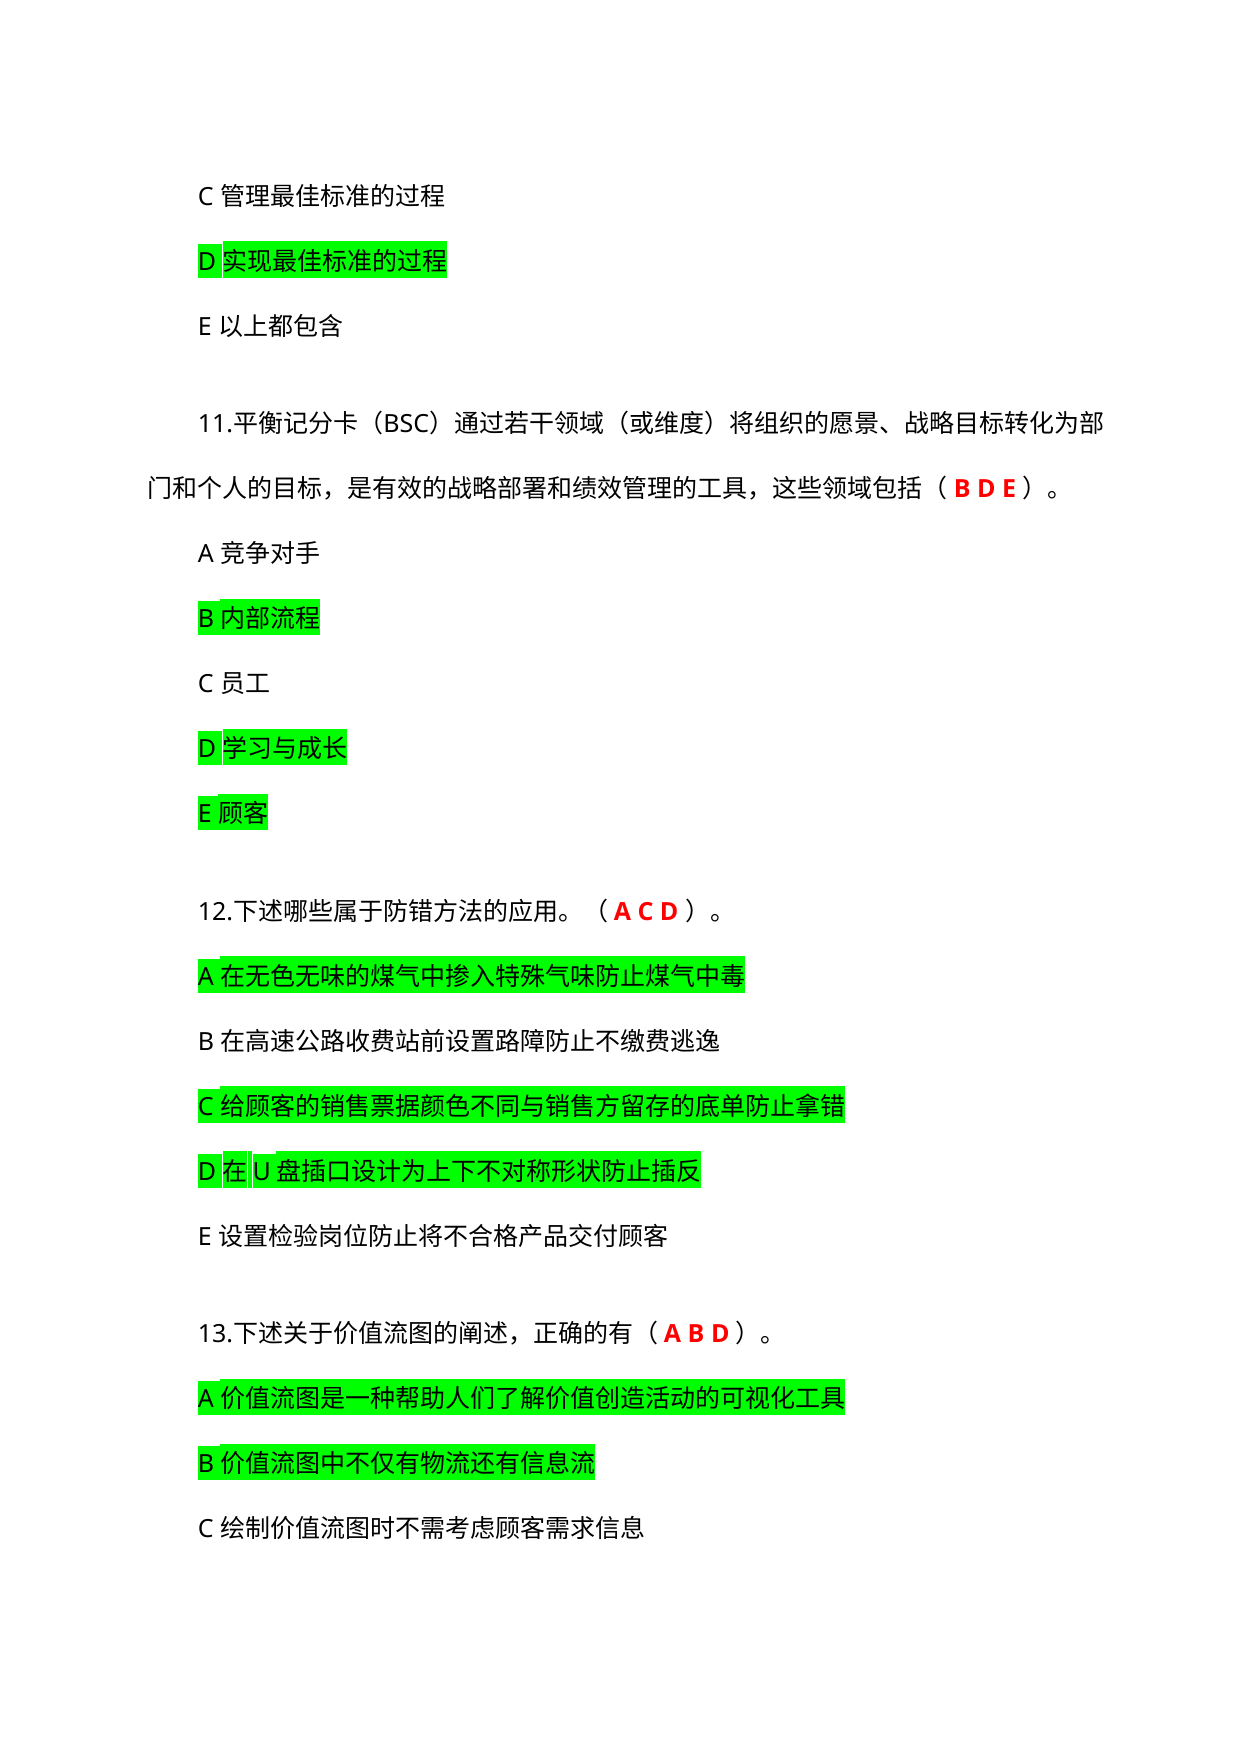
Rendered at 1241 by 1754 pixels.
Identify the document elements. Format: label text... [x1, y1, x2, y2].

text 11.平衡记分卡（BSC）通过若干领域（或维度）将组织的愿景、战略目标转化为部门和个人的目标，是有效的战略部署和绩效管理的工具，这些领域包括（ B D E ）。 [148, 389, 1122, 519]
text B 在高速公路收费站前设置路障防止不缴费逃逸 [148, 1007, 1122, 1072]
text 13.下述关于价值流图的阐述，正确的有（ A B D ）。 [148, 1299, 1122, 1364]
text A 竞争对手 [148, 519, 1122, 584]
text A 价值流图是一种帮助人们了解价值创造活动的可视化工具 [148, 1364, 1122, 1429]
text E 设置检验岗位防止将不合格产品交付顾客 [148, 1202, 1122, 1267]
text E 以上都包含 [148, 292, 1122, 357]
text C 绘制价值流图时不需考虑顾客需求信息 [148, 1494, 1122, 1559]
text 12.下述哪些属于防错方法的应用。（ A C D ）。 [148, 877, 1122, 942]
text D 学习与成长 [148, 714, 1122, 779]
text D 实现最佳标准的过程 [148, 227, 1122, 292]
text B 内部流程 [148, 584, 1122, 649]
text E 顾客 [148, 779, 1122, 844]
text C 给顾客的销售票据颜色不同与销售方留存的底单防止拿错 [148, 1072, 1122, 1137]
text D 在U盘插口设计为上下不对称形状防止插反 [148, 1137, 1122, 1202]
text C 管理最佳标准的过程 [148, 162, 1122, 227]
text A 在无色无味的煤气中掺入特殊气味防止煤气中毒 [148, 942, 1122, 1007]
text C 员工 [148, 649, 1122, 714]
text B 价值流图中不仅有物流还有信息流 [148, 1429, 1122, 1494]
